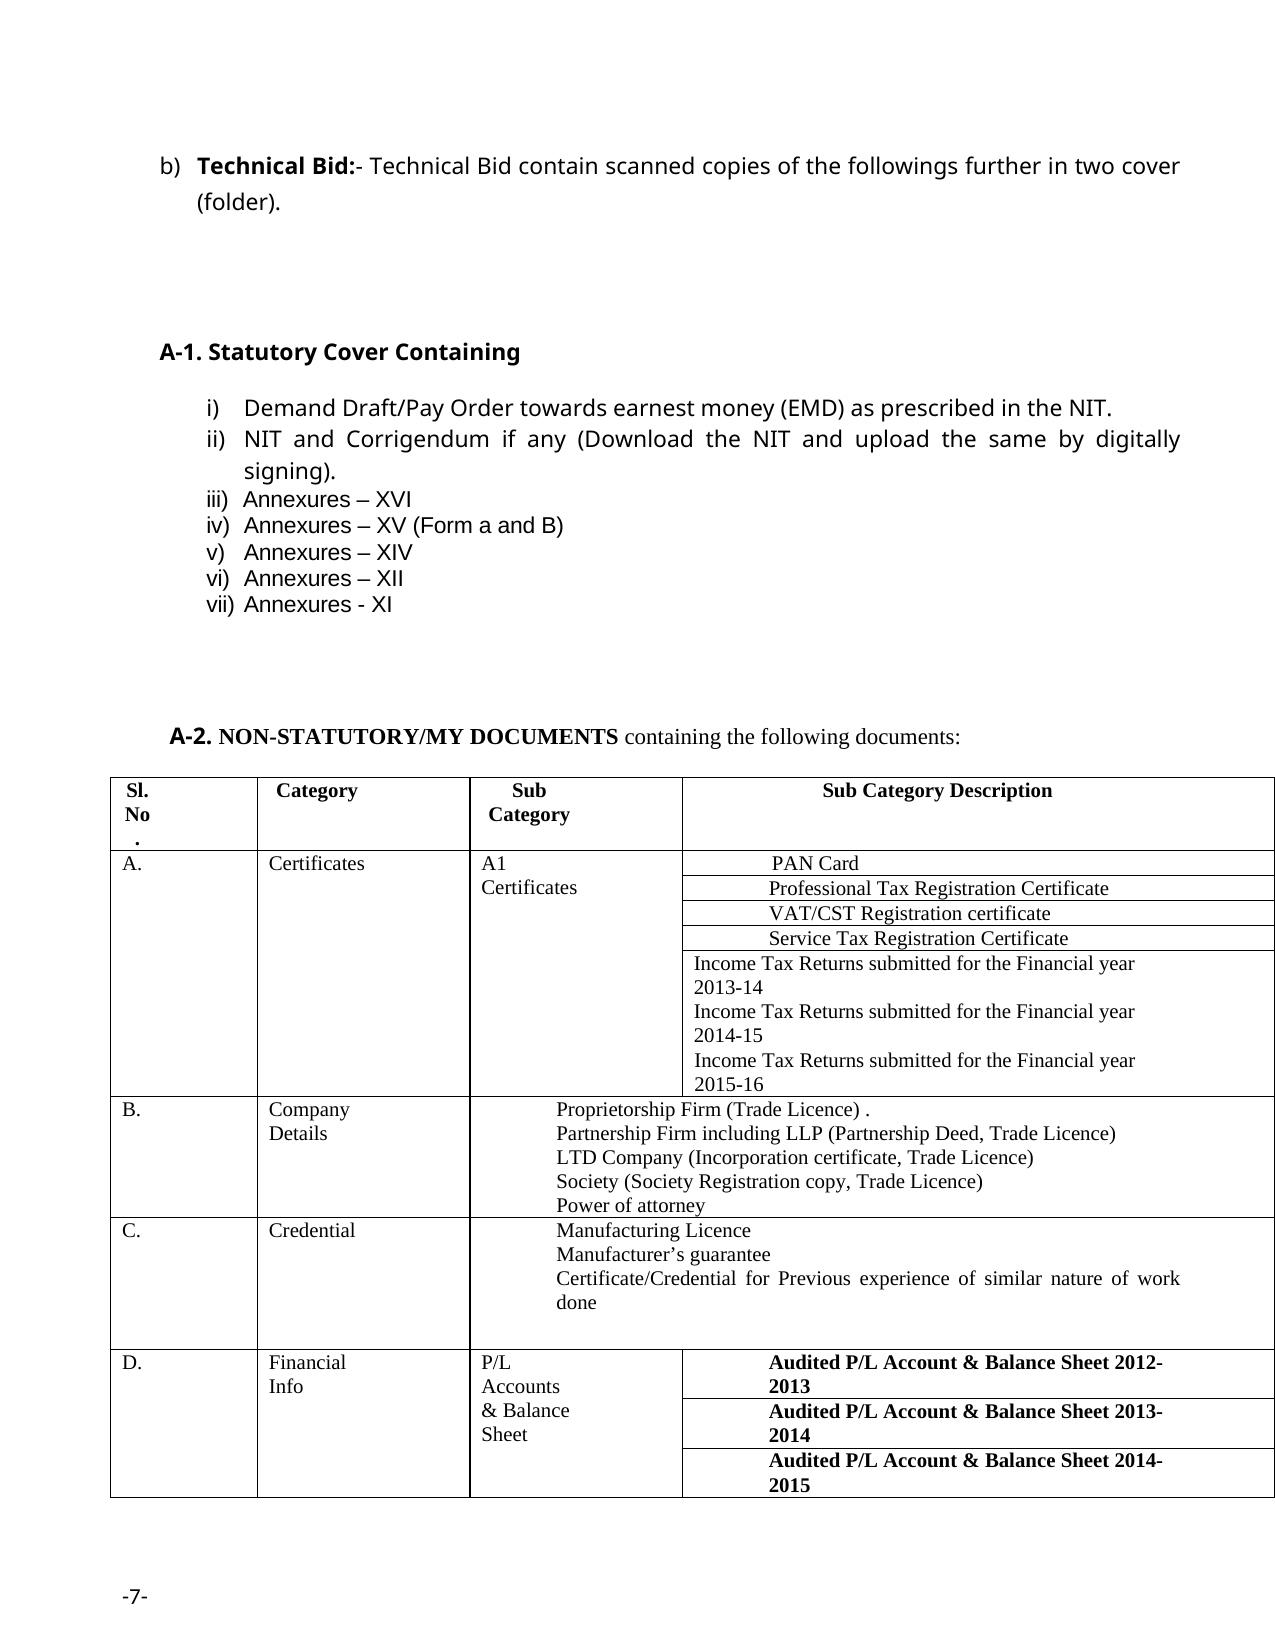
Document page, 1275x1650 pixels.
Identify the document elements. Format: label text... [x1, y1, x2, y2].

list Annexures – XV (Form a and B) [206, 512, 1181, 539]
table_cell Credential [258, 1218, 469, 1349]
table_cell Professional Tax Registration Certificate [683, 876, 1274, 900]
table_cell Company Details [258, 1097, 469, 1217]
table_cell PAN Card [683, 851, 1274, 875]
list Annexures – XIV [206, 539, 1181, 565]
list Annexures – XVI [184, 486, 1181, 512]
table_cell A1 Certificates [471, 851, 682, 1096]
table_cell Audited P/L Account & Balance Sheet 2013-2014 [683, 1399, 1274, 1447]
table_header Sub Category [471, 778, 682, 850]
table_cell D. [111, 1350, 257, 1497]
table_cell Income Tax Returns submitted for the Financial year 2013-14 Income Tax Returns submitted for the Financial year 2014-15 Income Tax Returns submitted for the Financial year 2015-16 [683, 951, 1274, 1096]
table_cell Financial Info [258, 1350, 469, 1497]
table_cell P/L Accounts & Balance Sheet [471, 1350, 682, 1497]
table_cell A. [111, 851, 257, 1096]
table_cell Manufacturing Licence Manufacturer’s guarantee Certificate/Credential for Previous experience of similar nature of work done [471, 1218, 1274, 1349]
table_cell B. [111, 1097, 257, 1217]
table_header Sub Category Description [683, 778, 1274, 850]
table_cell Audited P/L Account & Balance Sheet 2012-2013 [683, 1350, 1274, 1398]
table_cell C. [111, 1218, 257, 1349]
text A-1. Statutory Cover Containing [159, 335, 1181, 367]
table_header Sl. No. [111, 778, 257, 850]
table_cell Proprietorship Firm (Trade Licence) . Partnership Firm including LLP (Partnership Deed, Trade Licence) LTD Company (Incorporation certificate, Trade Licence) Society (Society Registration copy, Trade Licence) Power of attorney [471, 1097, 1274, 1217]
list Demand Draft/Pay Order towards earnest money (EMD) as prescribed in the NIT. [206, 392, 1181, 423]
list Annexures – XII [206, 565, 1181, 591]
table_cell Audited P/L Account & Balance Sheet 2014-2015 [683, 1449, 1274, 1497]
table_cell VAT/CST Registration certificate [683, 901, 1274, 925]
table_header Category [258, 778, 469, 850]
table_cell Certificates [258, 851, 469, 1096]
list Annexures - XI [206, 591, 1181, 618]
list Technical Bid:- Technical Bid contain scanned copies of the followings further in two cover (folder). [159, 150, 1181, 217]
text A-2. NON-STATUTORY/MY DOCUMENTS containing the following documents: [122, 720, 1181, 751]
table_cell Service Tax Registration Certificate [683, 926, 1274, 950]
list NIT and Corrigendum if any (Download the NIT and upload the same by digitally signing). [206, 423, 1181, 486]
